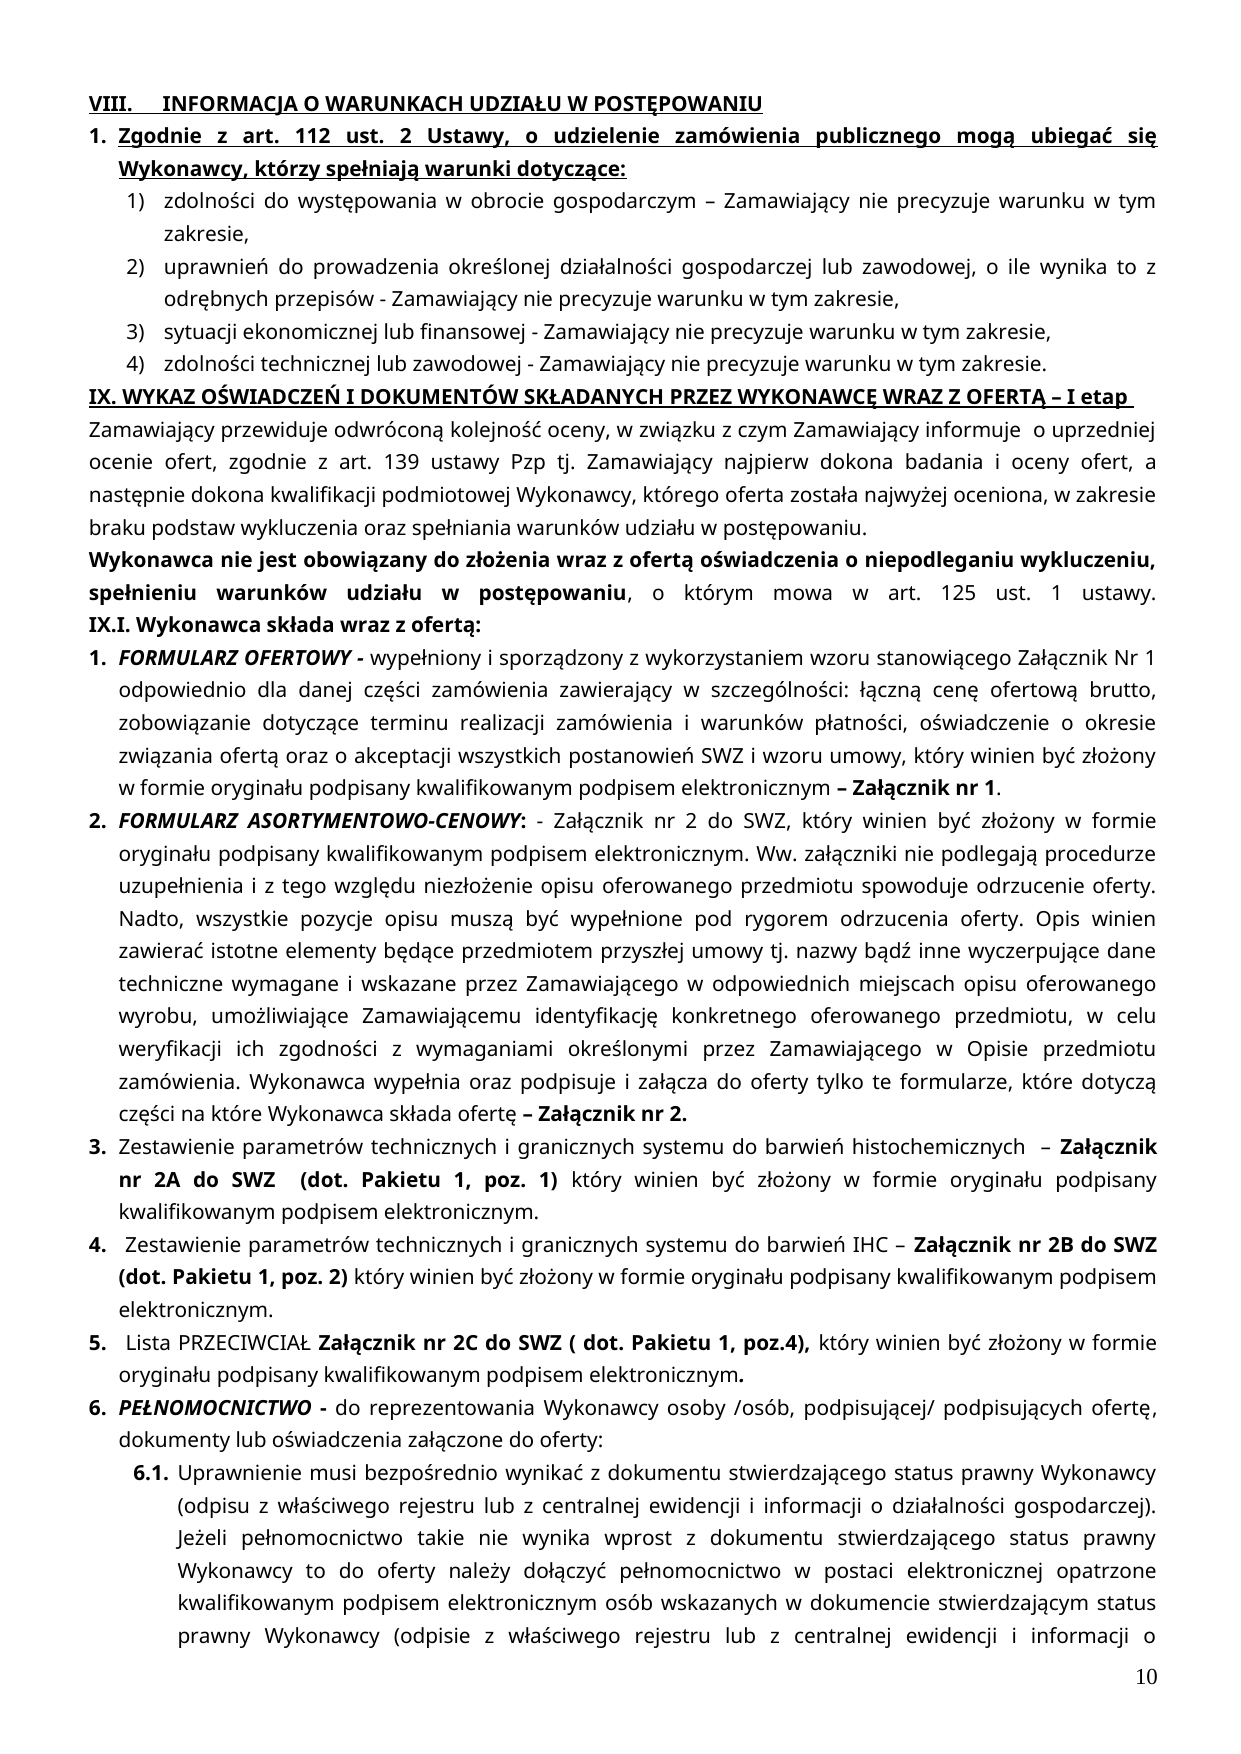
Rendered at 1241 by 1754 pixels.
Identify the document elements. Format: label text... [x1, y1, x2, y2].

list uprawnień do prowadzenia określonej działalności gospodarczej lub zawodowej, o ile wynika to z odrębnych przepisów - Zamawiający nie precyzuje warunku w tym zakresie, [126, 252, 1157, 313]
list FORMULARZ ASORTYMENTOWO-CENOWY: - Załącznik nr 2 do SWZ, który winien być złożony w formie oryginału podpisany kwalifikowanym podpisem elektronicznym. Ww. załączniki nie podlegają procedurze uzupełnienia i z tego względu niezłożenie opisu oferowanego przedmiotu spowoduje odrzucenie oferty. Nadto, wszystkie pozycje opisu muszą być wypełnione pod rygorem odrzucenia oferty. Opis winien zawierać istotne elementy będące przedmiotem przyszłej umowy tj. nazwy bądź inne wyczerpujące dane techniczne wymagane i wskazane przez Zamawiającego w odpowiednich miejscach opisu oferowanego wyrobu, umożliwiające Zamawiającemu identyfikację konkretnego oferowanego przedmiotu, w celu weryfikacji ich zgodności z wymaganiami określonymi przez Zamawiającego w Opisie przedmiotu zamówienia. Wykonawca wypełnia oraz podpisuje i załącza do oferty tylko te formularze, które dotyczą części na które Wykonawca składa ofertę – Załącznik nr 2. [89, 806, 1157, 1128]
list Lista PRZECIWCIAŁ Załącznik nr 2C do SWZ ( dot. Pakietu 1, poz.4), który winien być złożony w formie oryginału podpisany kwalifikowanym podpisem elektronicznym. [89, 1328, 1157, 1389]
list Zestawienie parametrów technicznych i granicznych systemu do barwień IHC – Załącznik nr 2B do SWZ (dot. Pakietu 1, poz. 2) który winien być złożony w formie oryginału podpisany kwalifikowanym podpisem elektronicznym. [89, 1230, 1157, 1323]
text Wykonawca nie jest obowiązany do złożenia wraz z ofertą oświadczenia o niepodleganiu wykluczeniu, spełnieniu warunków udziału w postępowaniu, o którym mowa w art. 125 ust. 1 ustawy. IX.I. Wykonawca składa wraz z ofertą: [89, 545, 1157, 639]
text IX. WYKAZ OŚWIADCZEŃ I DOKUMENTÓW SKŁADANYCH PRZEZ WYKONAWCĘ WRAZ Z OFERTĄ – I etap [89, 382, 1157, 411]
text VIII. INFORMACJA O WARUNKACH UDZIAŁU W POSTĘPOWANIU [89, 89, 1157, 117]
list Zgodnie z art. 112 ust. 2 Ustawy, o udzielenie zamówienia publicznego mogą ubiegać się Wykonawcy, którzy spełniają warunki dotyczące: [89, 121, 1157, 182]
list sytuacji ekonomicznej lub finansowej - Zamawiający nie precyzuje warunku w tym zakresie, [126, 317, 1157, 345]
list zdolności technicznej lub zawodowej - Zamawiający nie precyzuje warunku w tym zakresie. [126, 349, 1157, 378]
text Zamawiający przewiduje odwróconą kolejność oceny, w związku z czym Zamawiający informuje o uprzedniej ocenie ofert, zgodnie z art. 139 ustawy Pzp tj. Zamawiający najpierw dokona badania i oceny ofert, a następnie dokona kwalifikacji podmiotowej Wykonawcy, którego oferta została najwyżej oceniona, w zakresie braku podstaw wykluczenia oraz spełniania warunków udziału w postępowaniu. [89, 415, 1157, 541]
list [133, 1458, 1157, 1649]
list FORMULARZ OFERTOWY - wypełniony i sporządzony z wykorzystaniem wzoru stanowiącego Załącznik Nr 1 odpowiednio dla danej części zamówienia zawierający w szczególności: łączną cenę ofertową brutto, zobowiązanie dotyczące terminu realizacji zamówienia i warunków płatności, oświadczenie o okresie związania ofertą oraz o akceptacji wszystkich postanowień SWZ i wzoru umowy, który winien być złożony w formie oryginału podpisany kwalifikowanym podpisem elektronicznym – Załącznik nr 1. [89, 643, 1157, 802]
list zdolności do występowania w obrocie gospodarczym – Zamawiający nie precyzuje warunku w tym zakresie, [126, 187, 1157, 248]
list PEŁNOMOCNICTWO - do reprezentowania Wykonawcy osoby /osób, podpisującej/ podpisujących ofertę, dokumenty lub oświadczenia załączone do oferty: [89, 1393, 1157, 1454]
list Zestawienie parametrów technicznych i granicznych systemu do barwień histochemicznych – Załącznik nr 2A do SWZ (dot. Pakietu 1, poz. 1) który winien być złożony w formie oryginału podpisany kwalifikowanym podpisem elektronicznym. [89, 1132, 1157, 1226]
